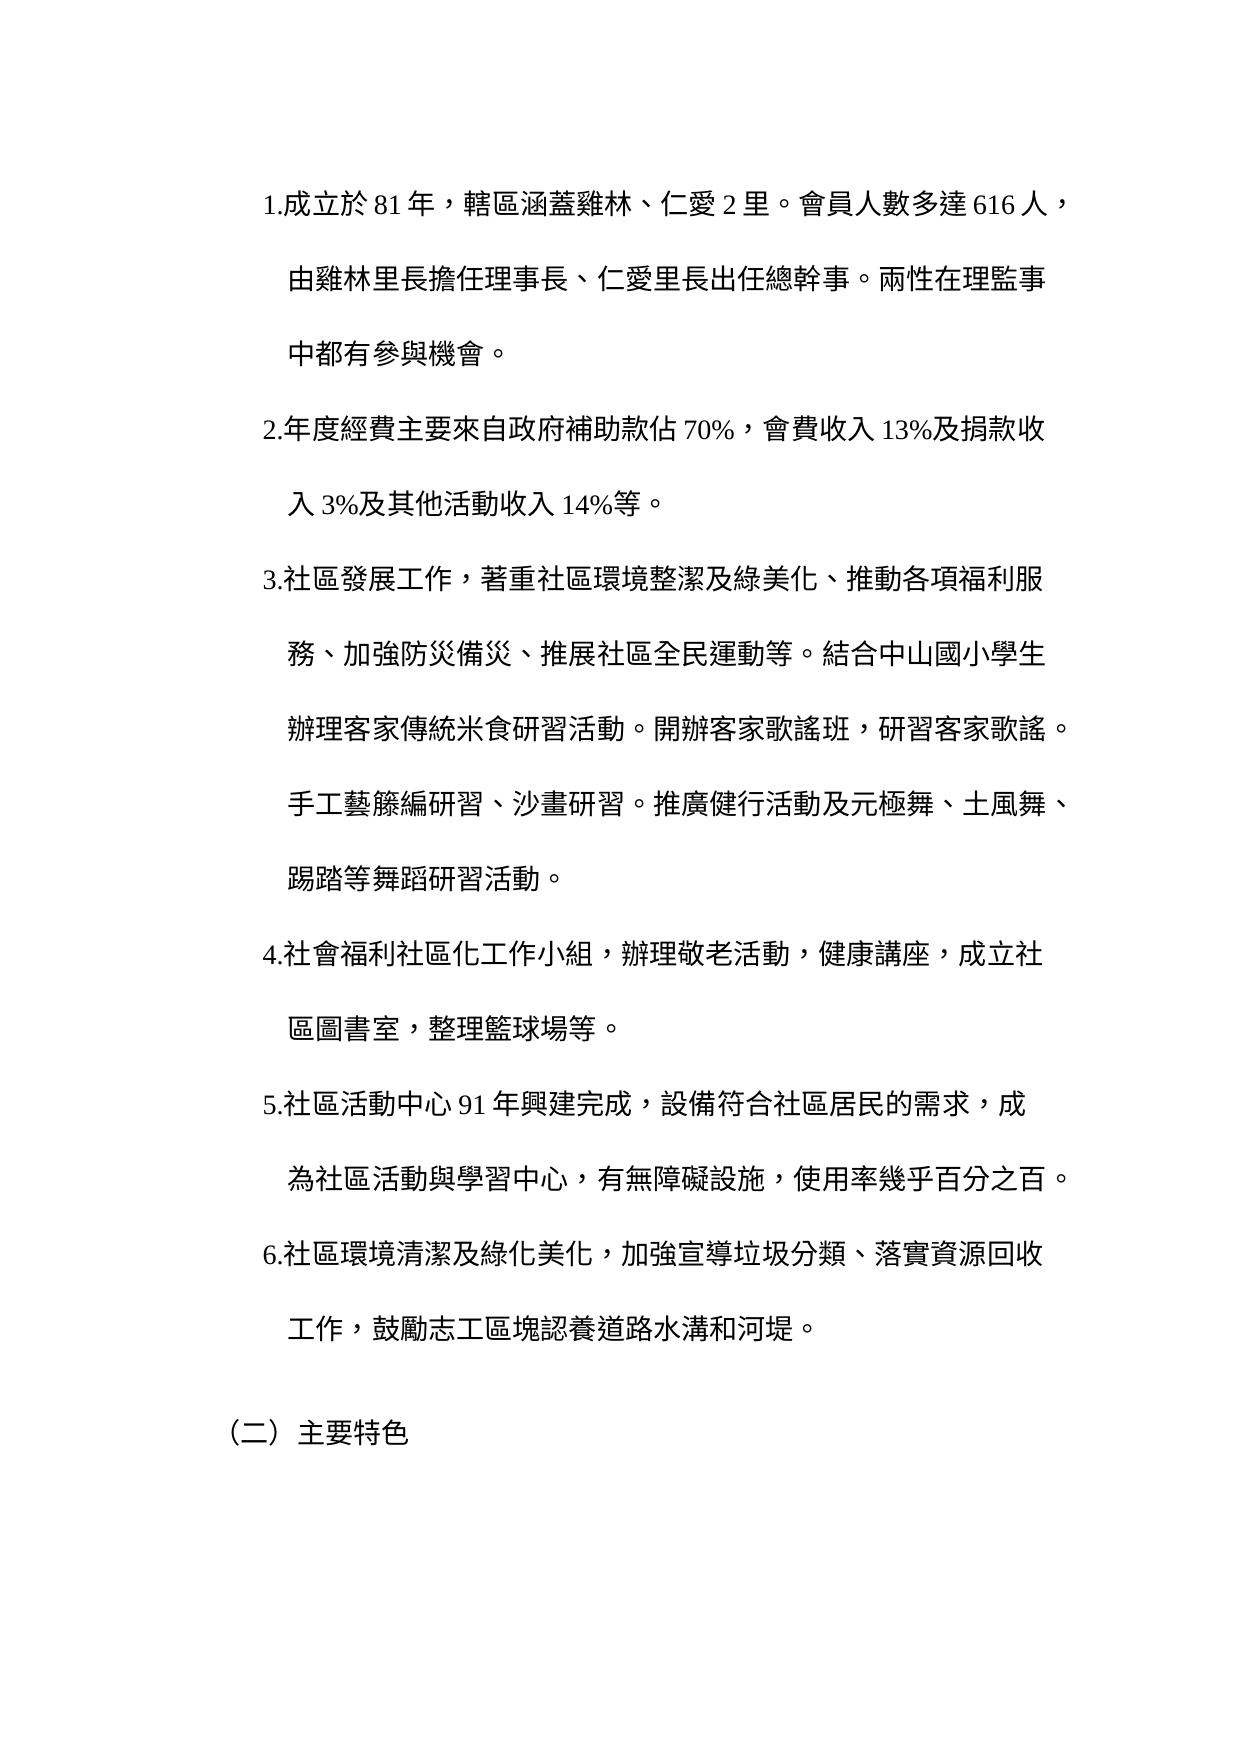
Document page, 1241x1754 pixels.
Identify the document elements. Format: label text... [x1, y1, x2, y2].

text 4.社會福利社區化工作小組，辦理敬老活動，健康講座，成立社區圖書室，整理籃球場等。 [262, 914, 1053, 1064]
text （二）主要特色 [187, 1394, 1053, 1469]
text 1.成立於81年，轄區涵蓋雞林、仁愛2里。會員人數多達616人，由雞林里長擔任理事長、仁愛里長出任總幹事。兩性在理監事中都有參與機會。 [262, 164, 1053, 389]
text 3.社區發展工作，著重社區環境整潔及綠美化、推動各項福利服務、加強防災備災、推展社區全民運動等。結合中山國小學生辦理客家傳統米食研習活動。開辦客家歌謠班，研習客家歌謠。手工藝籐編研習、沙畫研習。推廣健行活動及元極舞、土風舞、踢踏等舞蹈研習活動。 [262, 539, 1053, 914]
text 6.社區環境清潔及綠化美化，加強宣導垃圾分類、落實資源回收工作，鼓勵志工區塊認養道路水溝和河堤。 [262, 1214, 1053, 1364]
text 5.社區活動中心91年興建完成，設備符合社區居民的需求，成為社區活動與學習中心，有無障礙設施，使用率幾乎百分之百。 [262, 1064, 1053, 1214]
text 2.年度經費主要來自政府補助款佔70%，會費收入13%及捐款收入3%及其他活動收入14%等。 [262, 389, 1053, 539]
